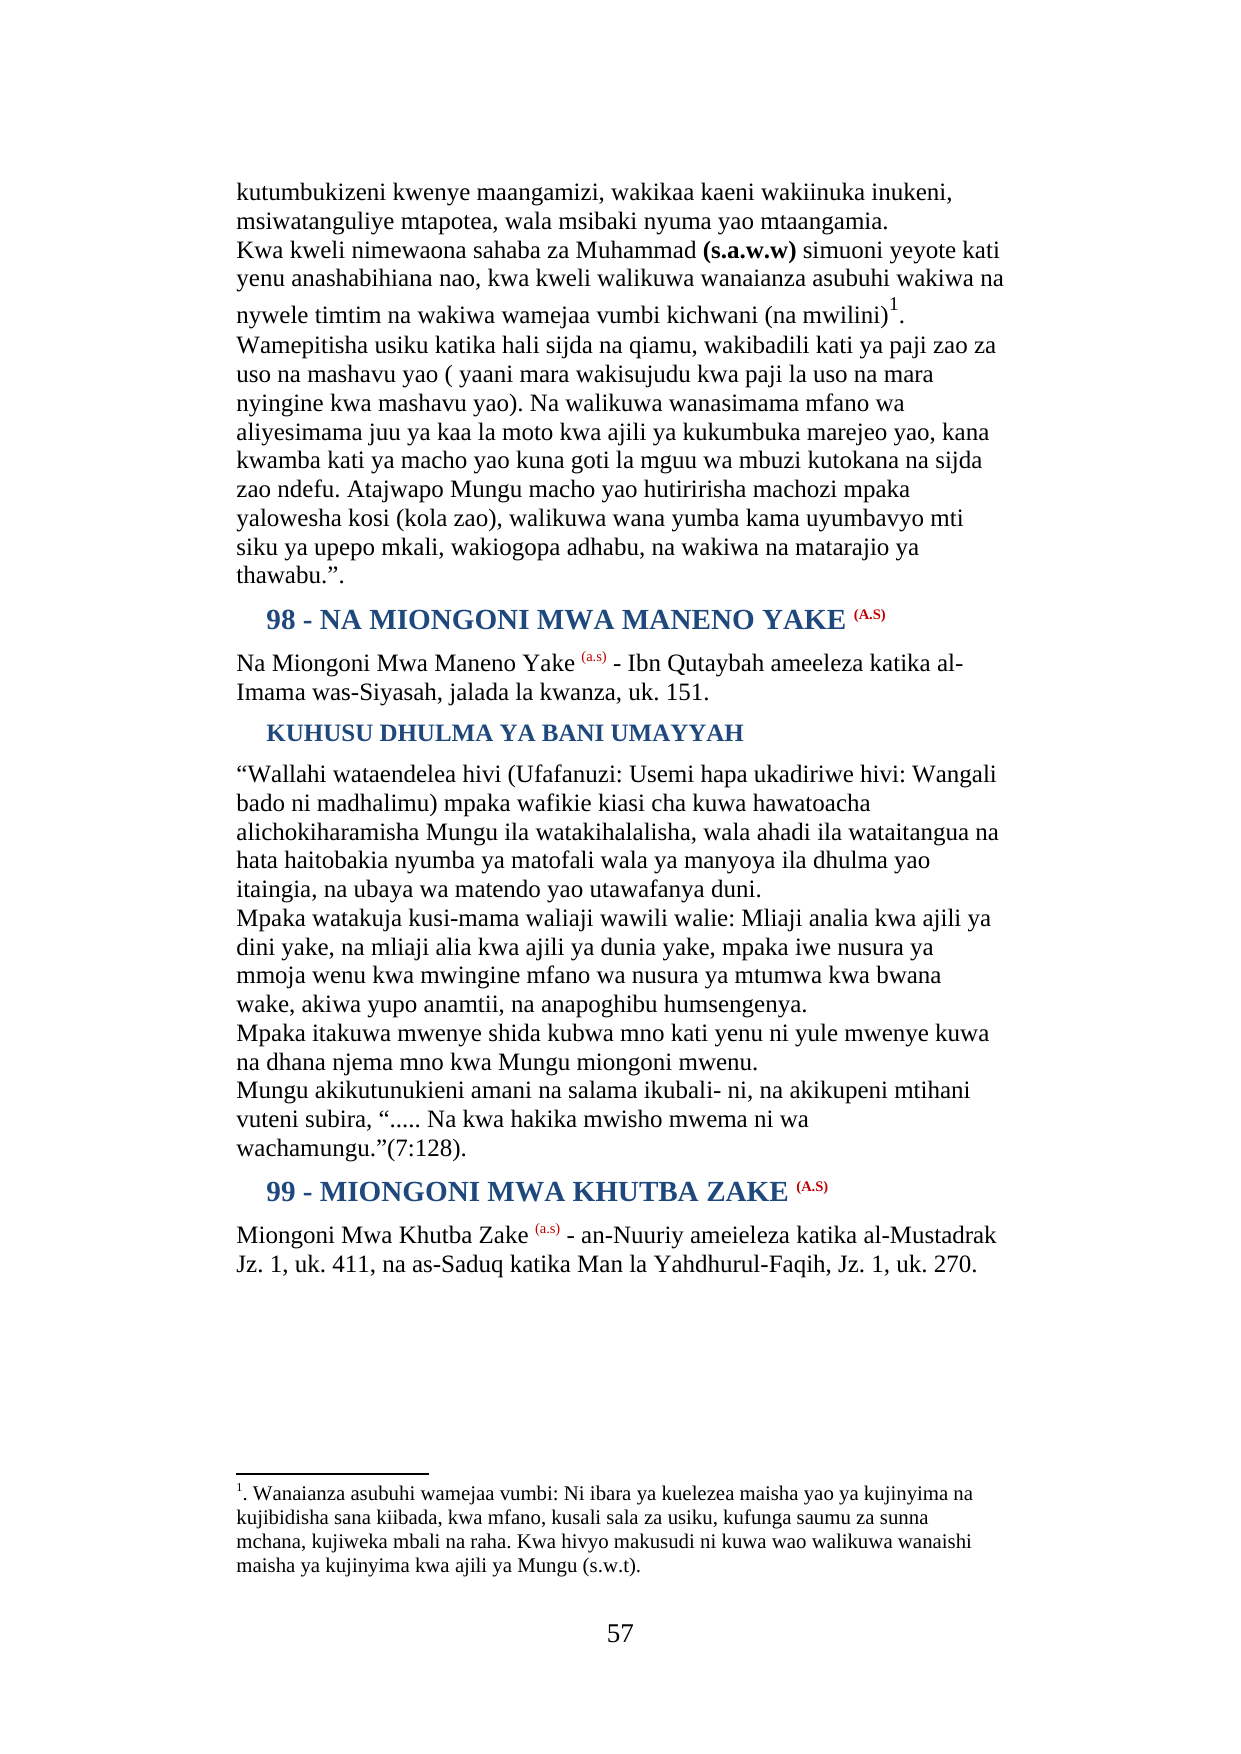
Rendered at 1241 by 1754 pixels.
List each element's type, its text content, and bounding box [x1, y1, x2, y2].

text Wamepitisha usiku katika hali sijda na qiamu, wakibadili kati ya paji zao za uso na mashavu yao ( yaani mara wakisujudu kwa paji la uso na mara nyingine kwa mashavu yao). Na walikuwa wanasimama mfano wa aliyesimama juu ya kaa la moto kwa ajili ya kukumbuka marejeo yao, kana kwamba kati ya macho yao kuna goti la mguu wa mbuzi kutokana na sijda zao ndefu. Atajwapo Mungu macho yao hutiririsha machozi mpaka yalowesha kosi (kola zao), walikuwa wana yumba kama uyumbavyo mti siku ya upepo mkali, wakiogopa adhabu, na wakiwa na matarajio ya thawabu.”. [236, 331, 1004, 589]
text “Waangalieni Ahlul-bayt wa Nabii wenu, na jiambatisheni na mwendo wao, na fuateni nyayo zao, hawatokutoweni nje ya mwongozo, na hawato kutumbukizeni kwenye maangamizi, wakikaa kaeni wakiinuka inukeni, msiwatanguliye mtapotea, wala msibaki nyuma yao mtaangamia. [236, 177, 1004, 235]
subtitle 98 - NA MIONGONI MWA MANENO YAKE (A.S) [236, 602, 1004, 635]
text Mpaka itakuwa mwenye shida kubwa mno kati yenu ni yule mwenye kuwa na dhana njema mno kwa Mungu miongoni mwenu. [236, 1018, 1004, 1075]
subtitle 99 - MIONGONI MWA KHUTBA ZAKE (A.S) [236, 1174, 1004, 1208]
text Mpaka watakuja kusi-mama waliaji wawili walie: Mliaji analia kwa ajili ya dini yake, na mliaji alia kwa ajili ya dunia yake, mpaka iwe nusura ya mmoja wenu kwa mwingine mfano wa nusura ya mtumwa kwa bwana wake, akiwa yupo anamtii, na anapoghibu humsengenya. [236, 903, 1004, 1018]
text “Wallahi wataendelea hivi (Ufafanuzi: Usemi hapa ukadiriwe hivi: Wangali bado ni madhalimu) mpaka wafikie kiasi cha kuwa hawatoacha alichokiharamisha Mungu ila watakihalalisha, wala ahadi ila wataitangua na hata haitobakia nyumba ya matofali wala ya manyoya ila dhulma yao itaingia, na ubaya wa matendo yao utawafanya duni. [236, 759, 1004, 903]
text Kwa kweli nimewaona sahaba za Muhammad (s.a.w.w) simuoni yeyote kati yenu anashabihiana nao, kwa kweli walikuwa wanaianza asubuhi wakiwa na nywele timtim na wakiwa wamejaa vumbi kichwani (na mwilini). [236, 235, 1004, 331]
subtitle KUHUSU DHULMA YA BANI UMAYYAH [236, 718, 1004, 747]
text Miongoni Mwa Khutba Zake (a.s) - an-Nuuriy ameieleza katika al-Mustadrak Jz. 1, uk. 411, na as-Saduq katika Man la Yahdhurul-Faqih, Jz. 1, uk. 270. [236, 1220, 1004, 1278]
text Na Miongoni Mwa Maneno Yake (a.s) - Ibn Qutaybah ameeleza katika al-Imama was-Siyasah, jalada la kwanza, uk. 151. [236, 648, 1004, 705]
text Mungu akikutunukieni amani na salama ikubali- ni, na akikupeni mtihani vuteni subira, “..... Na kwa hakika mwisho mwema ni wa wachamungu.”(7:128). [236, 1075, 1004, 1162]
